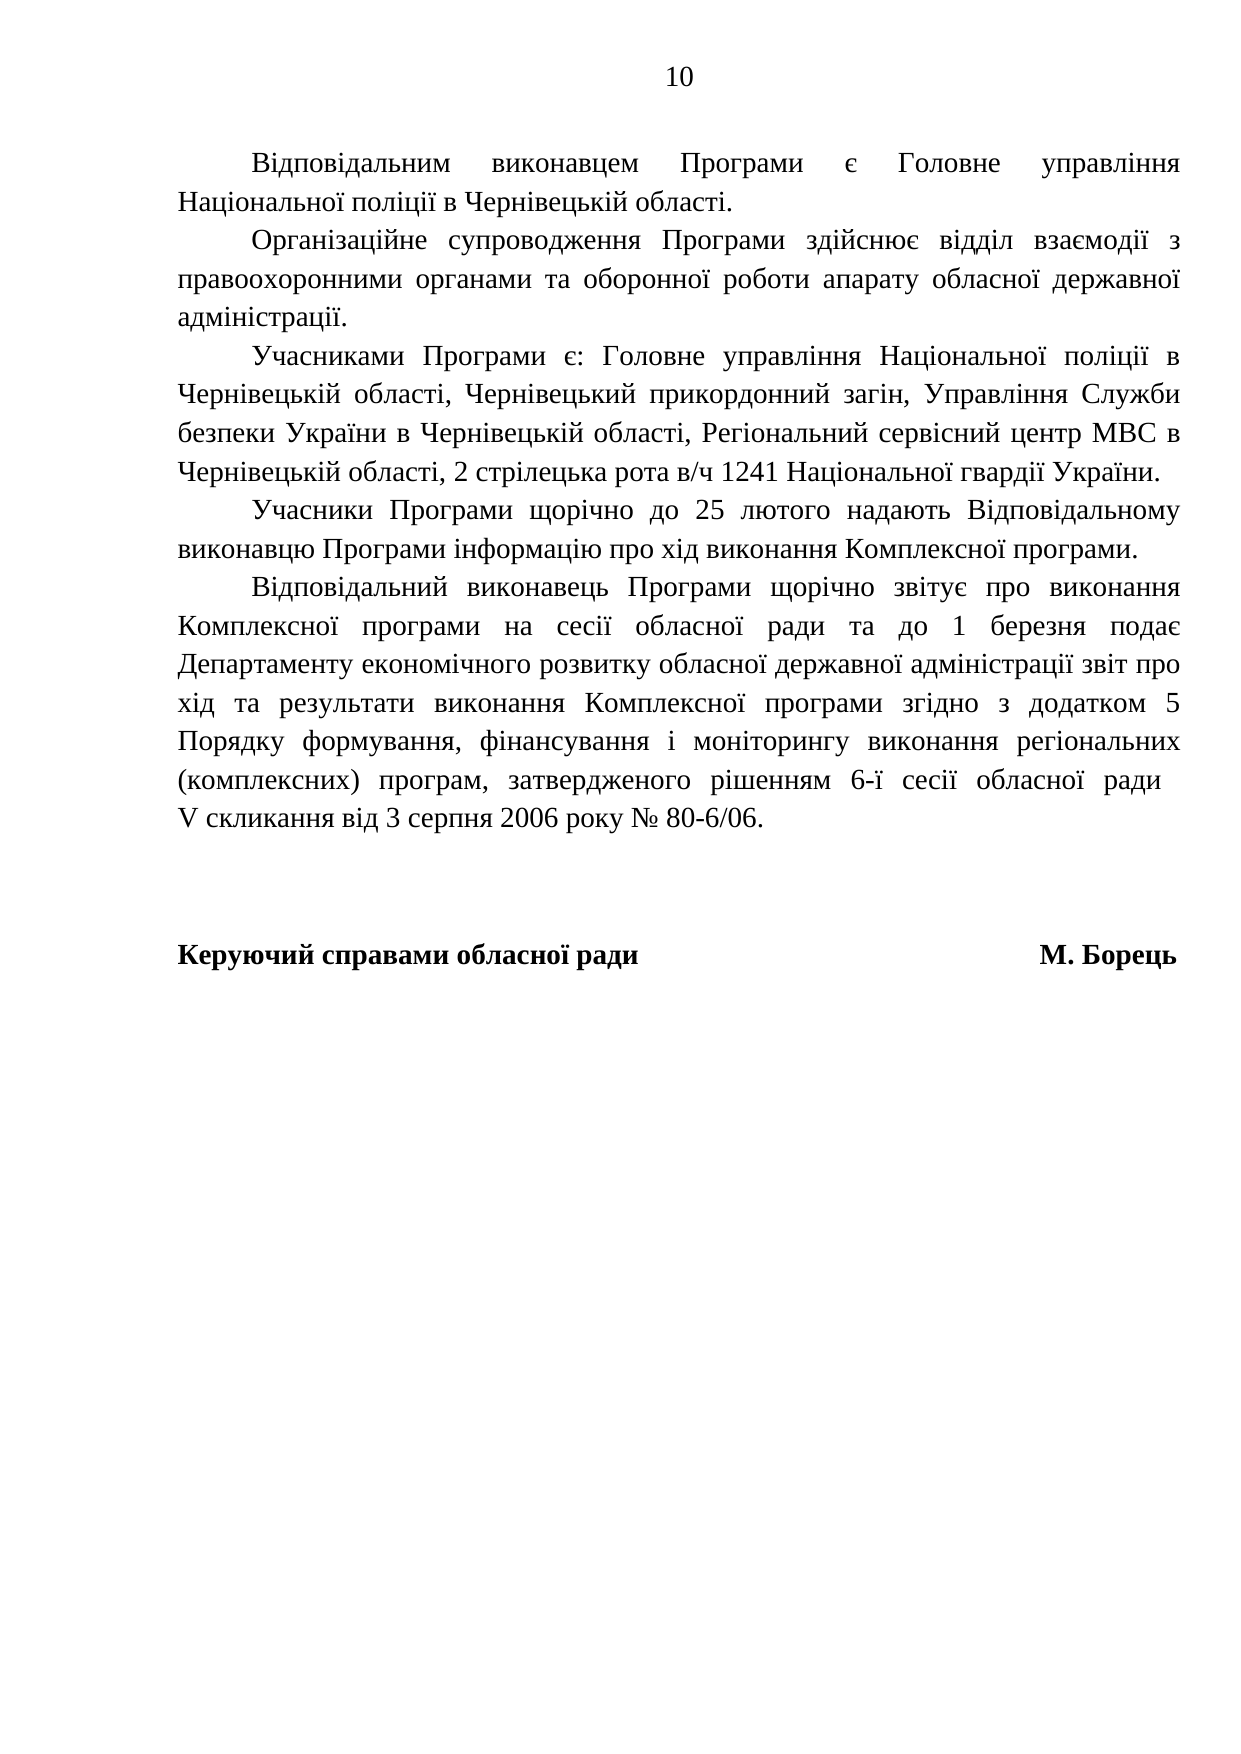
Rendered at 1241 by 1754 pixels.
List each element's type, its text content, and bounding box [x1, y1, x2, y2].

text Керуючий справами обласної ради М. Борець [177, 937, 1181, 971]
text Організаційне супроводження Програми здійснює відділ взаємодії з правоохоронними органами та оборонної роботи апарату обласної державної адміністрації. [177, 222, 1181, 333]
text Учасники Програми щорічно до 25 лютого надають Відповідальному виконавцю Програми інформацію про хід виконання Комплексної програми. [177, 492, 1181, 564]
text Відповідальним виконавцем Програми є Головне управління Національної поліції в Чернівецькій області. [177, 145, 1181, 217]
text Учасниками Програми є: Головне управління Національної поліції в Чернівецькій області, Чернівецький прикордонний загін, Управління Служби безпеки України в Чернівецькій області, Регіональний сервісний центр МВС в Чернівецькій області, 2 стрілецька рота в/ч 1241 Національної гвардії України. [177, 338, 1181, 487]
text Відповідальний виконавець Програми щорічно звітує про виконання Комплексної програми на сесії обласної ради та до 1 березня подає Департаменту економічного розвитку обласної державної адміністрації звіт про хід та результати виконання Комплексної програми згідно з додатком 5 Порядку формування, фінансування і моніторингу виконання регіональних (комплексних) програм, затвердженого рішенням 6-ї сесії обласної ради V скликання від 3 серпня 2006 року № 80-6/06. [177, 569, 1181, 834]
